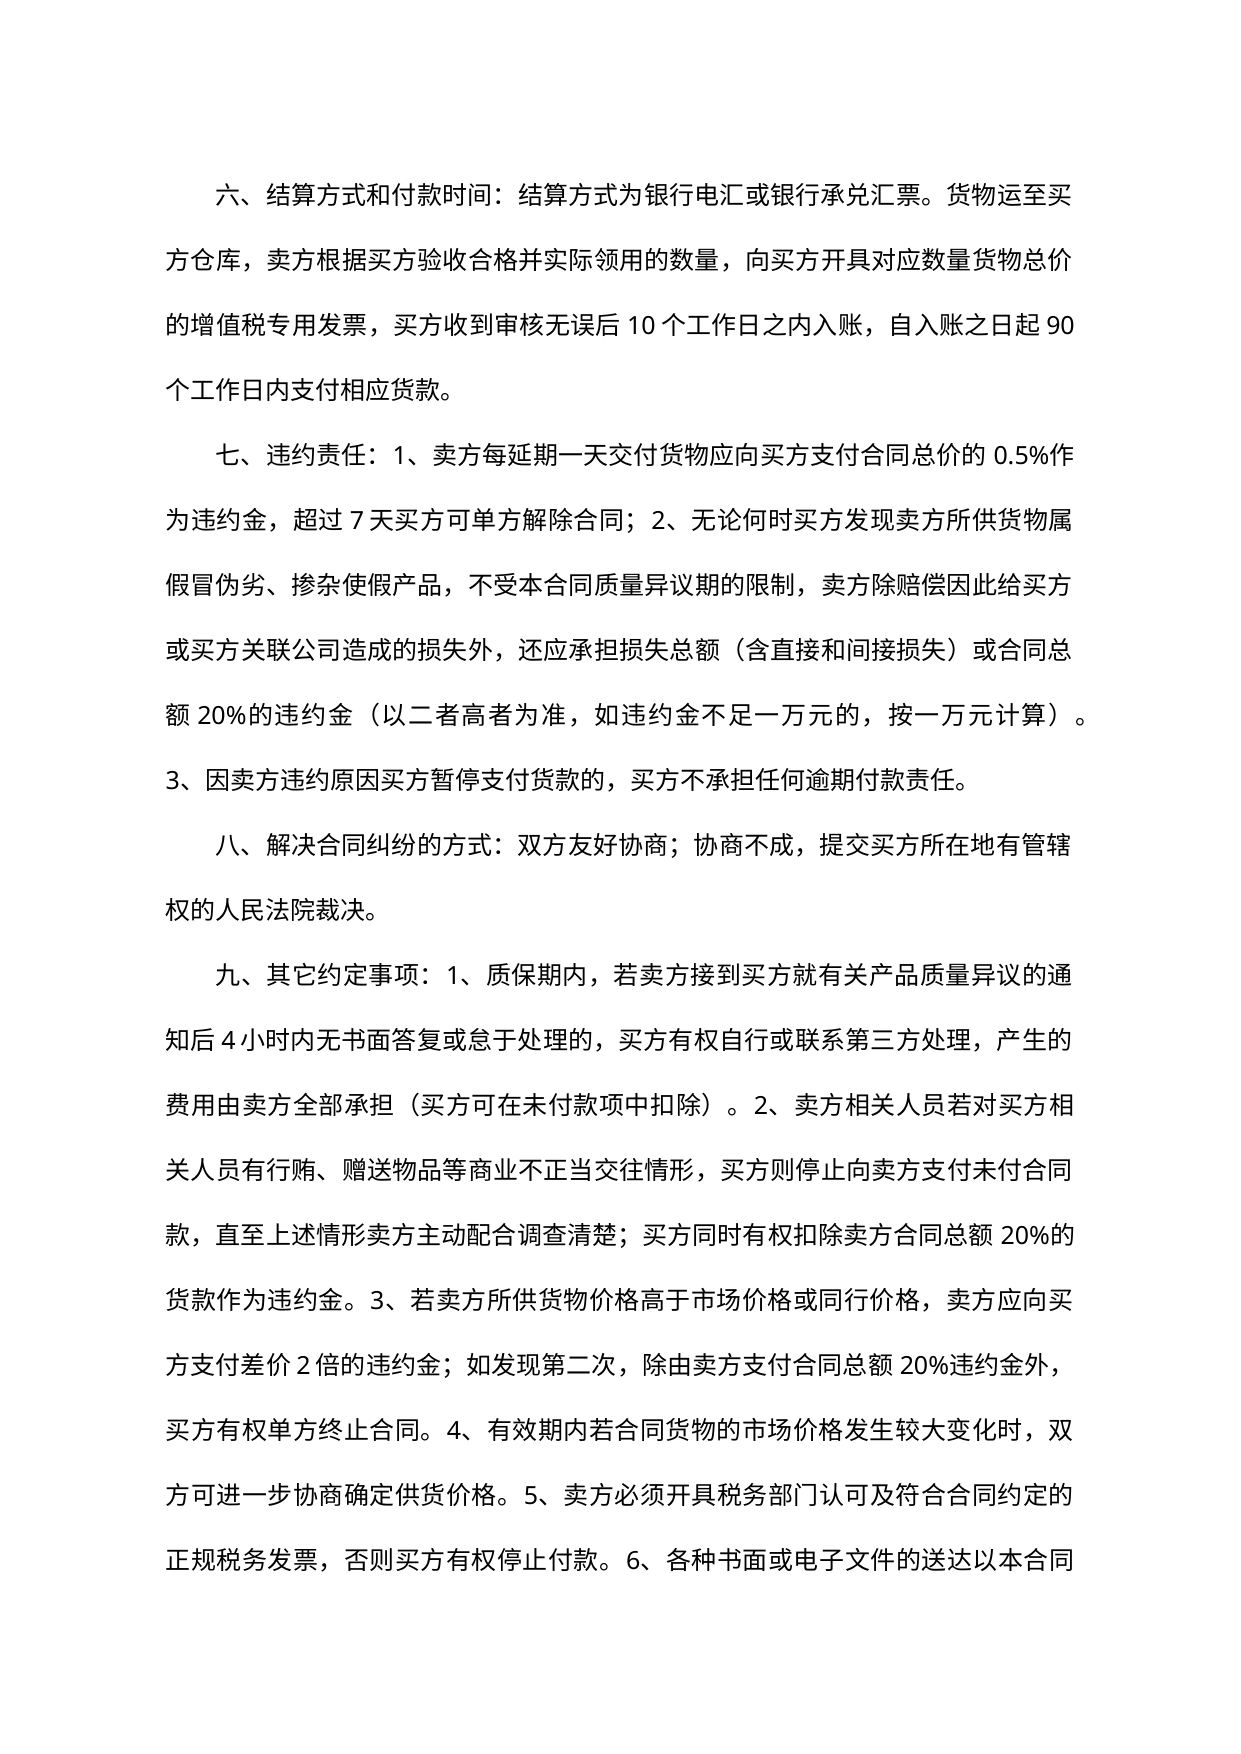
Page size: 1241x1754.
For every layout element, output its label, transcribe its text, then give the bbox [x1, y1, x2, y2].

text 六、结算方式和付款时间：结算方式为银行电汇或银行承兑汇票。货物运至买方仓库，卖方根据买方验收合格并实际领用的数量，向买方开具对应数量货物总价的增值税专用发票，买方收到审核无误后10个工作日之内入账，自入账之日起90个工作日内支付相应货款。 [165, 161, 1075, 421]
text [165, 941, 1075, 1591]
text 八、解决合同纠纷的方式：双方友好协商；协商不成，提交买方所在地有管辖权的人民法院裁决。 [165, 811, 1075, 941]
text 七、违约责任：1、卖方每延期一天交付货物应向买方支付合同总价的0.5%作为违约金，超过7天买方可单方解除合同；2、无论何时买方发现卖方所供货物属假冒伪劣、掺杂使假产品，不受本合同质量异议期的限制，卖方除赔偿因此给买方或买方关联公司造成的损失外，还应承担损失总额（含直接和间接损失）或合同总额20%的违约金（以二者高者为准，如违约金不足一万元的，按一万元计算）。3、因卖方违约原因买方暂停支付货款的，买方不承担任何逾期付款责任。 [165, 421, 1075, 811]
